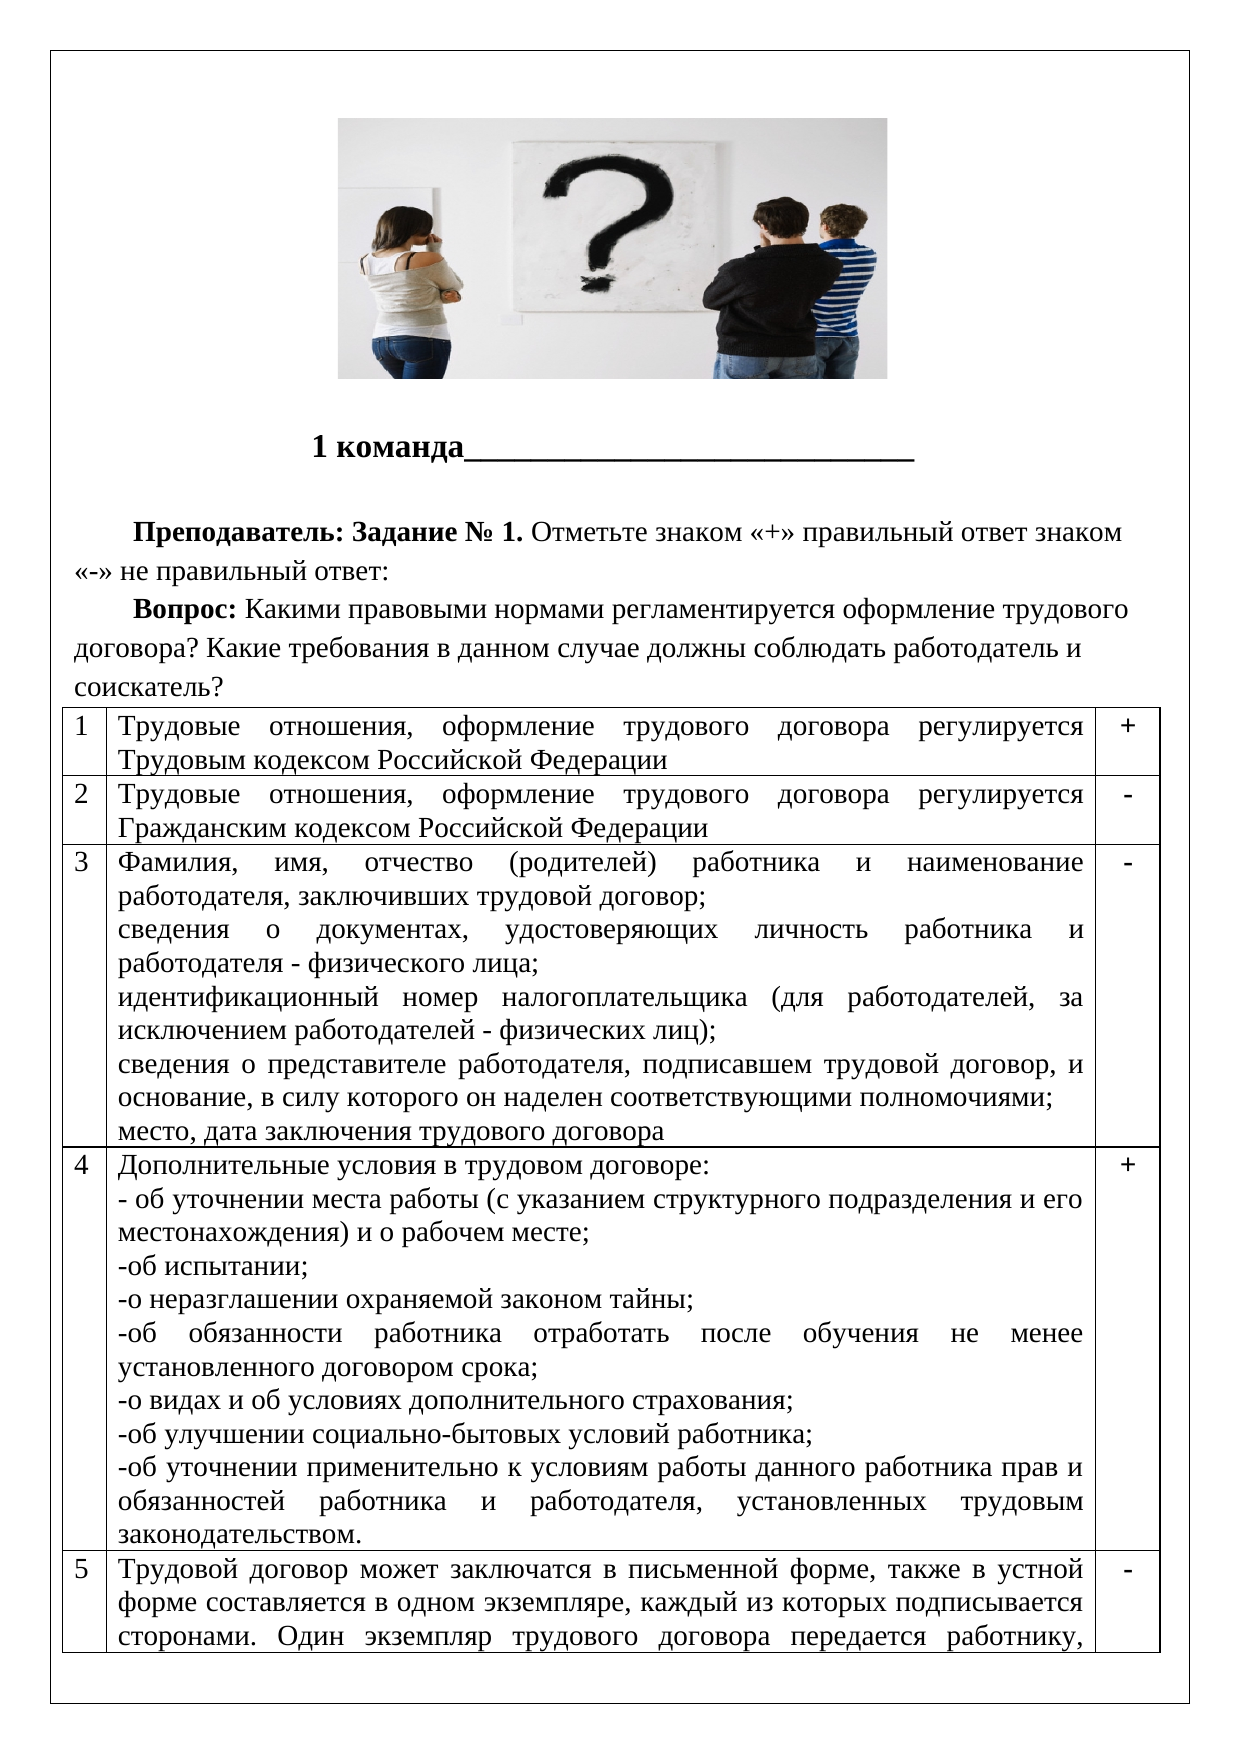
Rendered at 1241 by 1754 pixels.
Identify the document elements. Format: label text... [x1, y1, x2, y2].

table_cell - [1096, 845, 1159, 1146]
table_cell + [1096, 1148, 1159, 1550]
table_cell - [1096, 776, 1159, 843]
table_cell - [1096, 1551, 1159, 1652]
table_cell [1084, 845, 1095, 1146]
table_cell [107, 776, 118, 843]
text Преподаватель: Задание № 1. Отметьте знаком «+» правильный ответ знаком [74, 514, 1152, 548]
text Вопрос: Какими правовыми нормами регламентируется оформление трудового договора? Какие требования в данном случае должны соблюдать работодатель и соискатель? [74, 592, 1152, 702]
text «-» не правильный ответ: [74, 553, 1152, 587]
table_header + [1096, 708, 1159, 775]
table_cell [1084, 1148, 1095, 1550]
text 1 команда___________________________ [74, 426, 1152, 465]
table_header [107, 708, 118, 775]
table_header 1 [63, 708, 106, 775]
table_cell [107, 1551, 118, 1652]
picture [337, 118, 888, 379]
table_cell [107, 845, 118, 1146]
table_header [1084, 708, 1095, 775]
table_cell 2 [63, 776, 106, 843]
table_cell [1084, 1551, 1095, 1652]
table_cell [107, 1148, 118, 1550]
table_cell 5 [63, 1551, 106, 1652]
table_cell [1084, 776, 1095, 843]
table_cell 3 [63, 845, 106, 1146]
table_cell 4 [63, 1148, 106, 1550]
